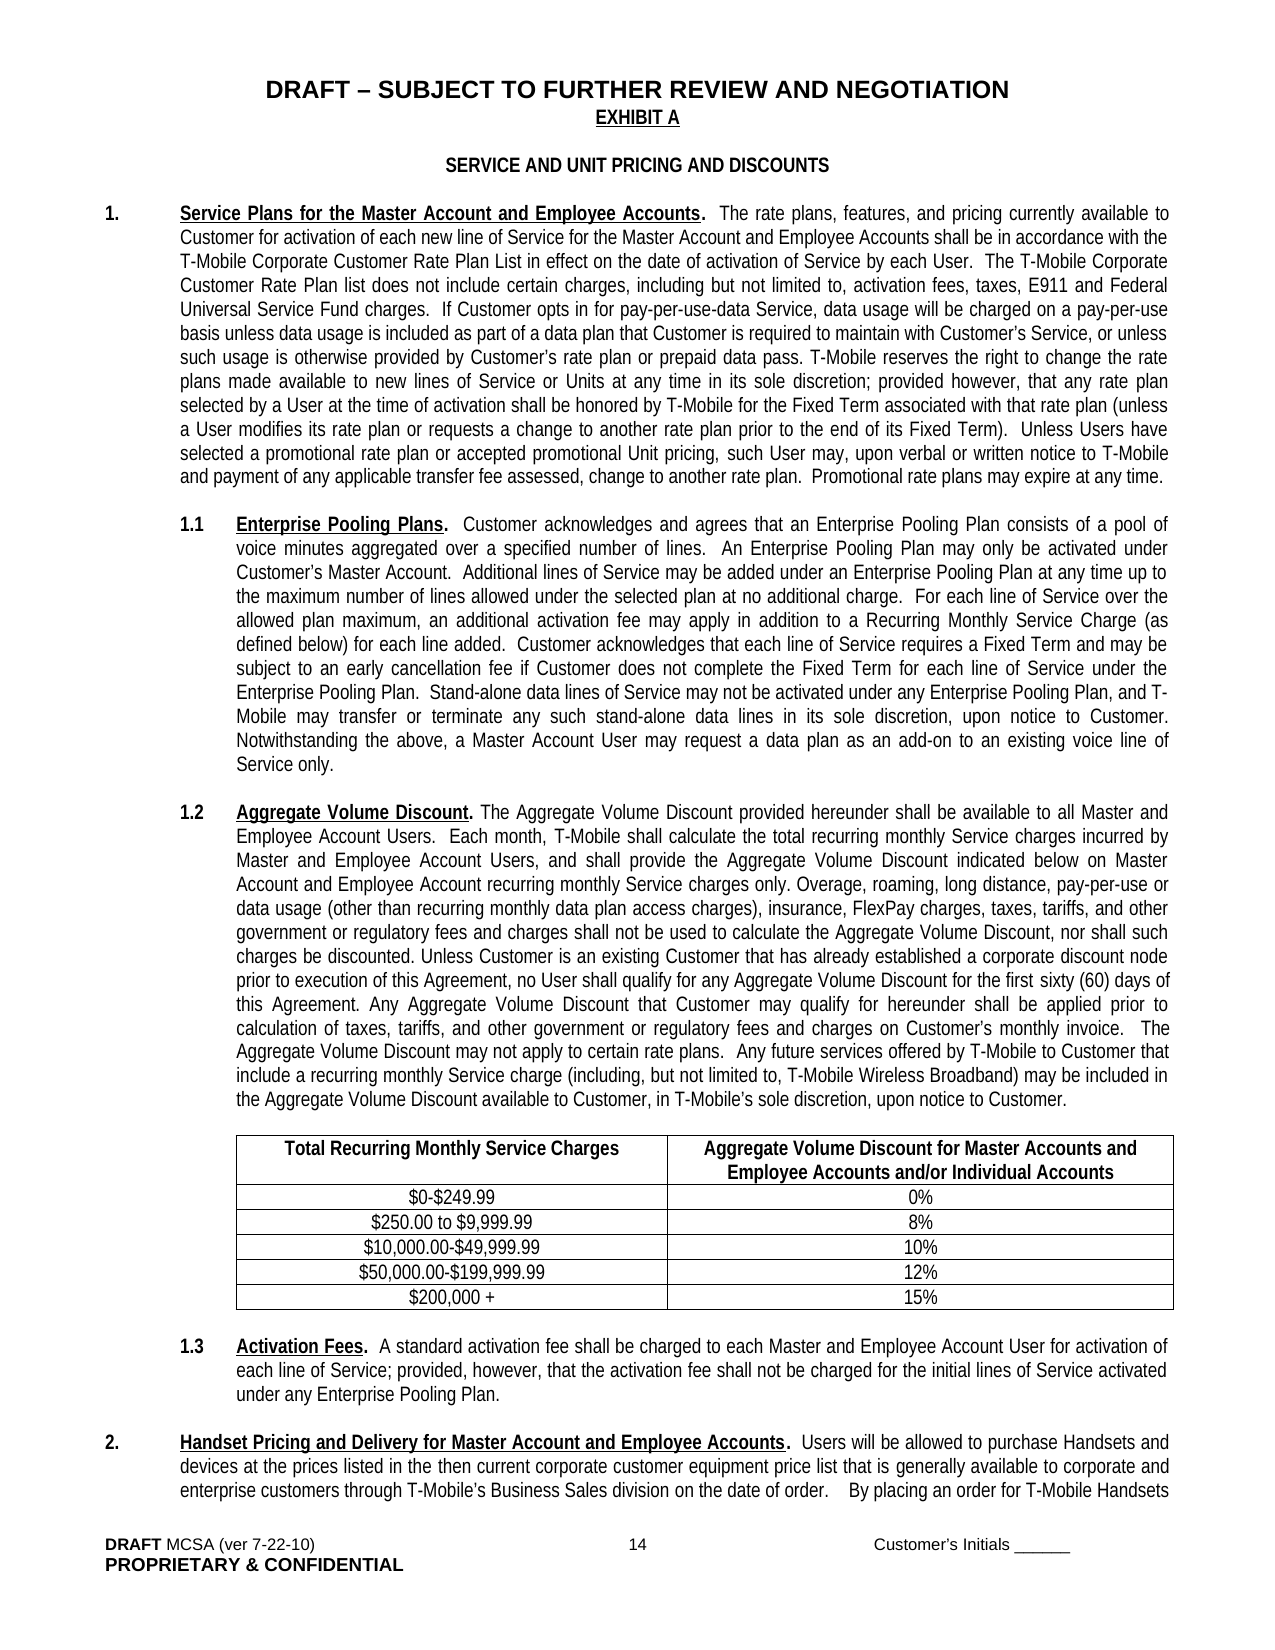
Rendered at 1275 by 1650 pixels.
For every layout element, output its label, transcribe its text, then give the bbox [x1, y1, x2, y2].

text 1.1 Enterprise Pooling Plans. Customer acknowledges and agrees that an Enterprise Pooling Plan consists of a pool of voice minutes aggregated over a specified number of lines. An Enterprise Pooling Plan may only be activated under Customer’s Master Account. Additional lines of Service may be added under an Enterprise Pooling Plan at any time up to the maximum number of lines allowed under the selected plan at no additional charge. For each line of Service over the allowed plan maximum, an additional activation fee may apply in addition to a Recurring Monthly Service Charge (as defined below) for each line added. Customer acknowledges that each line of Service requires a Fixed Term and may be subject to an early cancellation fee if Customer does not complete the Fixed Term for each line of Service under the Enterprise Pooling Plan. Stand-alone data lines of Service may not be activated under any Enterprise Pooling Plan, and T-Mobile may transfer or terminate any such stand-alone data lines in its sole discretion, upon notice to Customer. Notwithstanding the above, a Master Account User may request a data plan as an add-on to an existing voice line of Service only. [180, 512, 1170, 776]
table_cell $250.00 to $9,999.99 [237, 1210, 667, 1234]
table_cell 12% [668, 1260, 1173, 1284]
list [105, 1430, 1170, 1502]
table_header Total Recurring Monthly Service Charges [237, 1136, 667, 1184]
table_cell 8% [668, 1210, 1173, 1234]
table_cell $50,000.00-$199,999.99 [237, 1260, 667, 1284]
table_header Aggregate Volume Discount for Master Accounts and Employee Accounts and/or Individual Accounts [668, 1136, 1173, 1184]
text 1.2 Aggregate Volume Discount. The Aggregate Volume Discount provided hereunder shall be available to all Master and Employee Account Users. Each month, T-Mobile shall calculate the total recurring monthly Service charges incurred by Master and Employee Account Users, and shall provide the Aggregate Volume Discount indicated below on Master Account and Employee Account recurring monthly Service charges only. Overage, roaming, long distance, pay-per-use or data usage (other than recurring monthly data plan access charges), insurance, FlexPay charges, taxes, tariffs, and other government or regulatory fees and charges shall not be used to calculate the Aggregate Volume Discount, nor shall such charges be discounted. Unless Customer is an existing Customer that has already established a corporate discount node prior to execution of this Agreement, no User shall qualify for any Aggregate Volume Discount for the first sixty (60) days of this Agreement. Any Aggregate Volume Discount that Customer may qualify for hereunder shall be applied prior to calculation of taxes, tariffs, and other government or regulatory fees and charges on Customer’s monthly invoice. The Aggregate Volume Discount may not apply to certain rate plans. Any future services offered by T-Mobile to Customer that include a recurring monthly Service charge (including, but not limited to, T-Mobile Wireless Broadband) may be included in the Aggregate Volume Discount available to Customer, in T-Mobile’s sole discretion, upon notice to Customer. [180, 800, 1170, 1111]
table_cell $0-$249.99 [237, 1185, 667, 1209]
table_cell $200,000 + [237, 1285, 667, 1309]
table_cell $10,000.00-$49,999.99 [237, 1235, 667, 1259]
table_cell 15% [668, 1285, 1173, 1309]
list Service Plans for the Master Account and Employee Accounts. The rate plans, features, and pricing currently available to Customer for activation of each new line of Service for the Master Account and Employee Accounts shall be in accordance with the T-Mobile Corporate Customer Rate Plan List in effect on the date of activation of Service by each User. The T-Mobile Corporate Customer Rate Plan list does not include certain charges, including but not limited to, activation fees, taxes, E911 and Federal Universal Service Fund charges. If Customer opts in for pay-per-use-data Service, data usage will be charged on a pay-per-use basis unless data usage is included as part of a data plan that Customer is required to maintain with Customer’s Service, or unless such usage is otherwise provided by Customer’s rate plan or prepaid data pass. T-Mobile reserves the right to change the rate plans made available to new lines of Service or Units at any time in its sole discretion; provided however, that any rate plan selected by a User at the time of activation shall be honored by T-Mobile for the Fixed Term associated with that rate plan (unless a User modifies its rate plan or requests a change to another rate plan prior to the end of its Fixed Term). Unless Users have selected a promotional rate plan or accepted promotional Unit pricing, such User may, upon verbal or written notice to T-Mobile and payment of any applicable transfer fee assessed, change to another rate plan. Promotional rate plans may expire at any time. [105, 201, 1170, 488]
text EXHIBIT A [105, 105, 1170, 129]
table_cell 10% [668, 1235, 1173, 1259]
text SERVICE AND UNIT PRICING AND DISCOUNTS [105, 153, 1170, 177]
table_cell 0% [668, 1185, 1173, 1209]
text 1.3 Activation Fees. A standard activation fee shall be charged to each Master and Employee Account User for activation of each line of Service; provided, however, that the activation fee shall not be charged for the initial lines of Service activated under any Enterprise Pooling Plan. [180, 1334, 1170, 1406]
